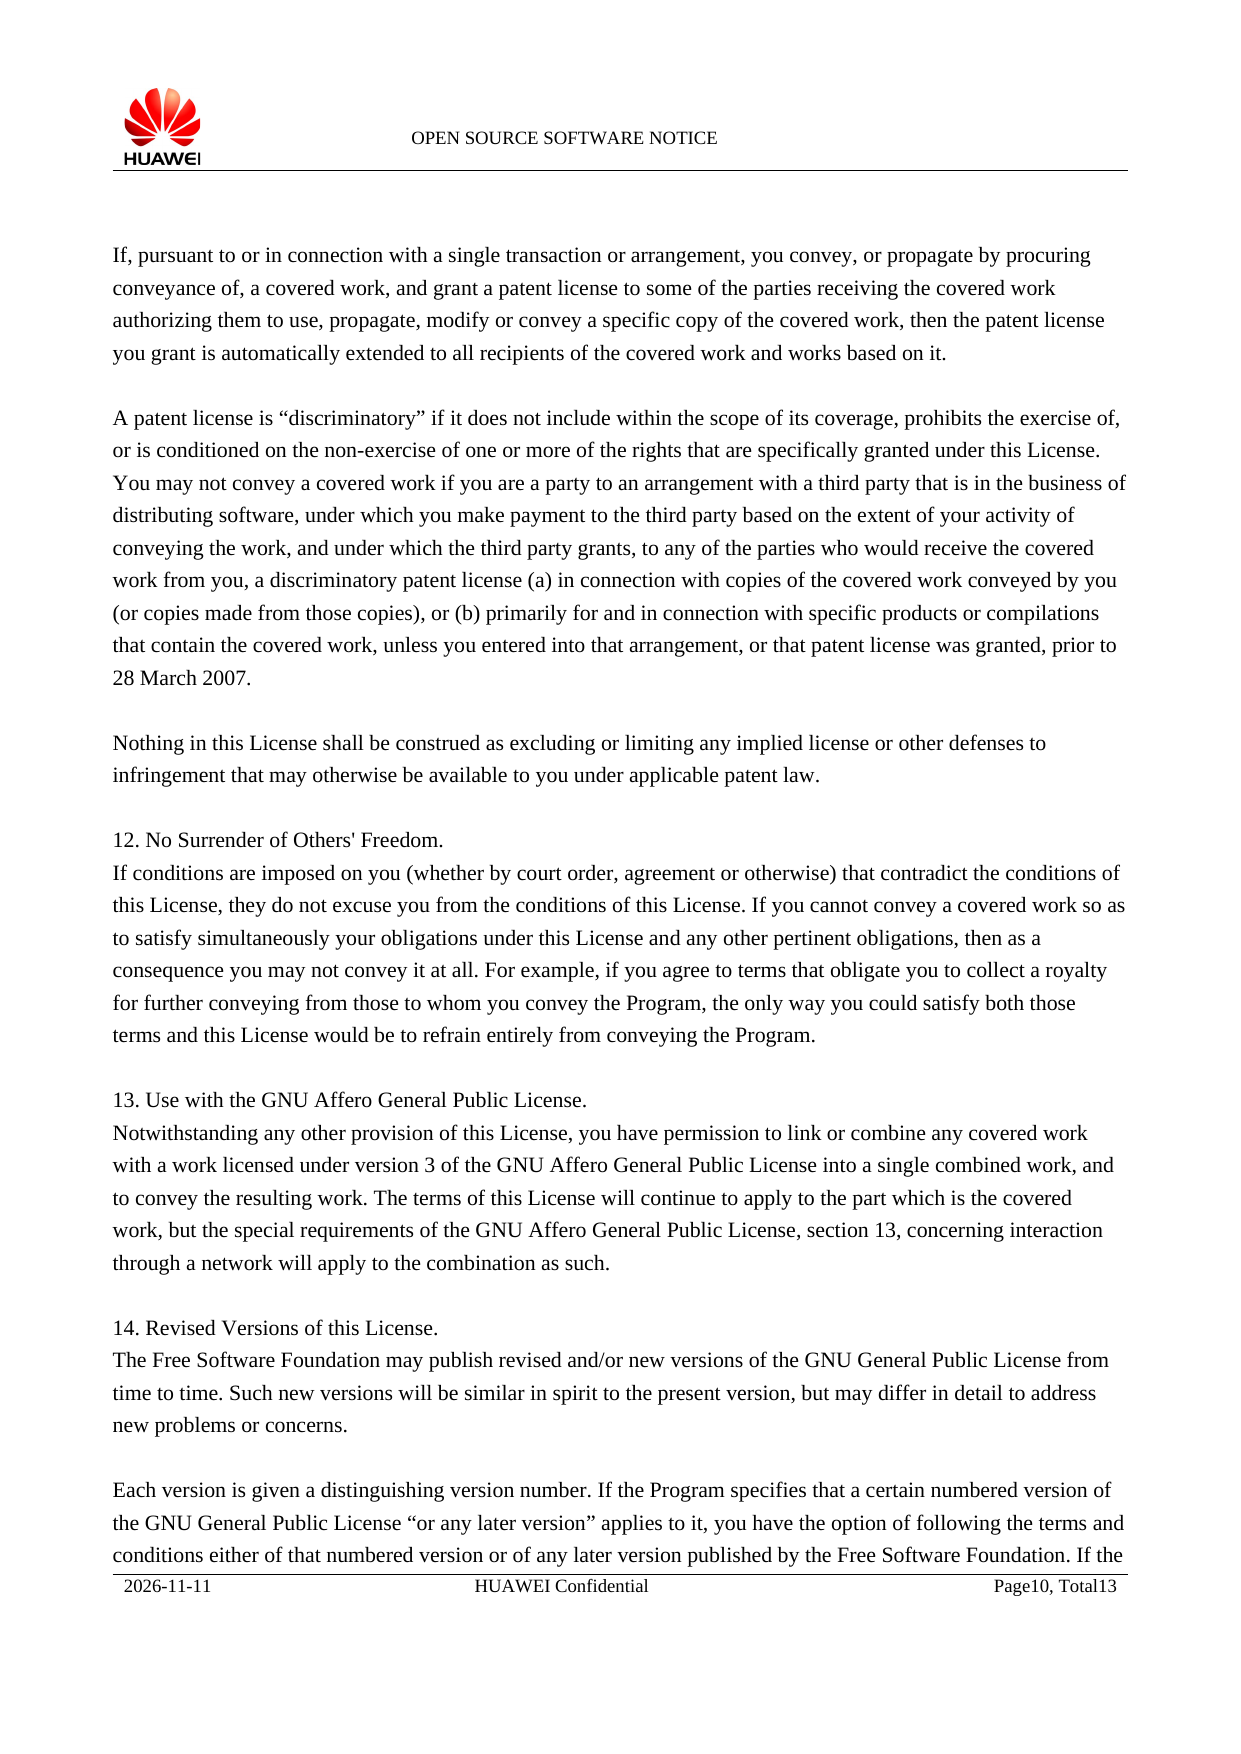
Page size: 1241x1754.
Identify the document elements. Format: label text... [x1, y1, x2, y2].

picture [124, 88, 201, 165]
